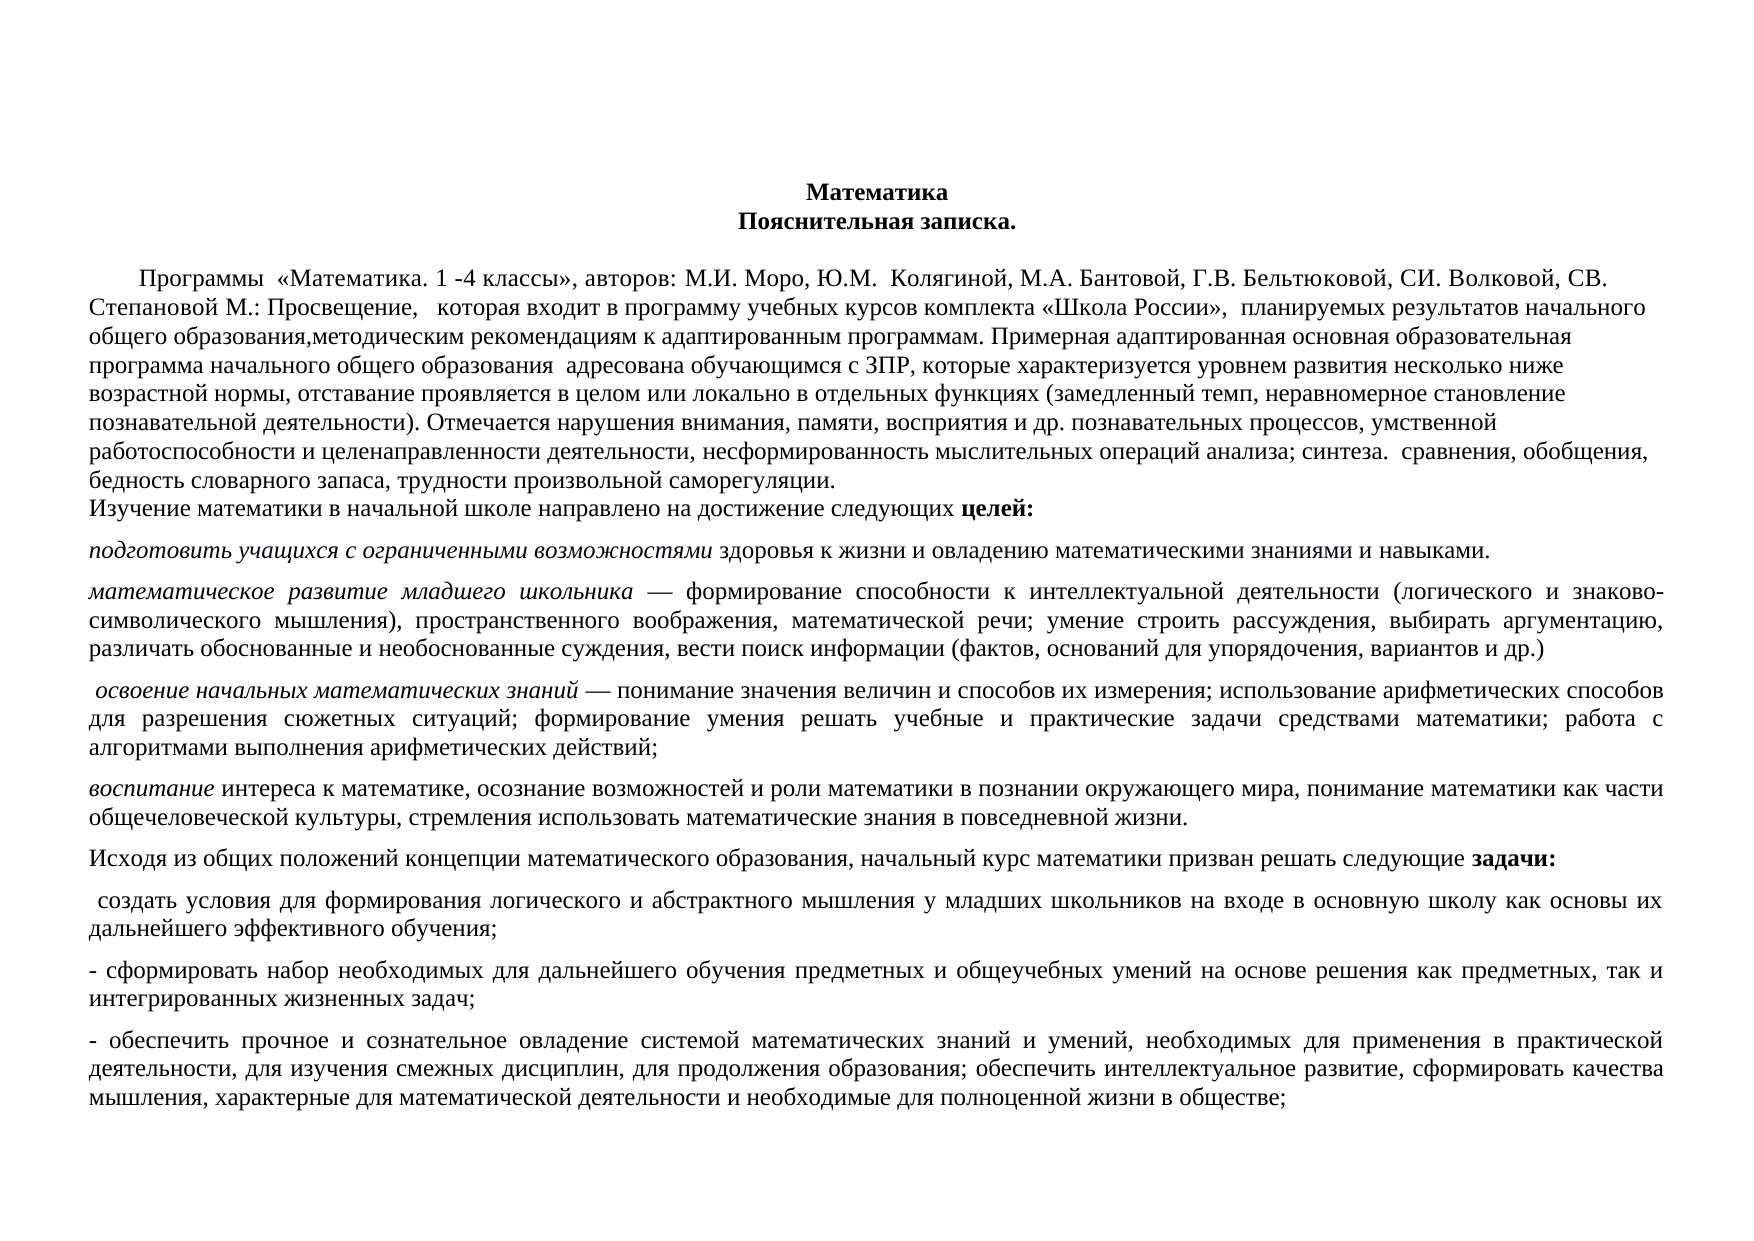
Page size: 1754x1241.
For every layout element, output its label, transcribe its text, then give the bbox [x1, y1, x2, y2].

text - обеспечить прочное и сознательное овладение системой математических знаний и умений, необходимых для применения в практической деятельности, для изучения смежных дисциплин, для продолжения образования; обеспечить интеллектуальное развитие, сформировать качества мышления, характерные для математической деятельности и необходимые для полноценной жизни в обществе; [89, 1025, 1665, 1111]
text подготовить учащихся с ограниченными возможностями здоровья к жизни и овладению математическими знаниями и навыками. [89, 535, 1665, 563]
text Пояснительная записка. [89, 206, 1665, 235]
text - сформировать набор необходимых для дальнейшего обучения предметных и общеучебных умений на основе решения как предметных, так и интегрированных жизненных задач; [89, 955, 1665, 1012]
text Изучение математики в начальной школе направлено на достижение следующих целей: [89, 493, 1665, 522]
text Исходя из общих положений концепции математического образования, начальный курс математики призван решать следующие задачи: [89, 843, 1665, 872]
text освоение начальных математических знаний — понимание значения величин и способов их измерения; использование арифметических способов для разрешения сюжетных ситуаций; формирование умения решать учебные и практические задачи средствами математики; работа с алгоритмами выполнения арифметических действий; [89, 675, 1665, 761]
text воспитание интереса к математике, осознание возможностей и роли математики в познании окружающего мира, понимание математики как части общечеловеческой культуры, стремления использовать математические знания в повседневной жизни. [89, 773, 1665, 831]
text математическое развитие младшего школьника — формирование способности к интеллектуальной деятельности (логического и знаково-символического мышления), пространственного воображения, математической речи; умение строить рассуждения, выбирать аргументацию, различать обоснованные и необоснованные суждения, вести поиск информации (фактов, оснований для упорядочения, вариантов и др.) [89, 576, 1665, 662]
text Математика [89, 177, 1665, 206]
text Программы «Математика. 1 -4 классы», авторов: М.И. Моро, Ю.М. Колягиной, М.А. Бантовой, Г.В. Бельтюковой, СИ. Волковой, СВ. Степановой М.: Просвещение, которая входит в программу учебных курсов комплекта «Школа России», планируемых результатов начального общего образования,методическим рекомендациям к адаптированным программам. Примерная адаптированная основная образовательная программа начального общего образования адресована обучающимся с ЗПР, которые характеризуется уровнем развития несколько ниже возрастной нормы, отставание проявляется в целом или локально в отдельных функциях (замедленный темп, неравномерное становление познавательной деятельности). Отмечается нарушения внимания, памяти, восприятия и др. познавательных процессов, умственной работоспособности и целенаправленности деятельности, несформированность мыслительных операций анализа; синтеза. сравнения, обобщения, бедность словарного запаса, трудности произвольной саморегуляции. [89, 263, 1665, 493]
text создать условия для формирования логического и абстрактного мышления у младших школьников на входе в основную школу как основы их дальнейшего эффективного обучения; [89, 885, 1665, 942]
